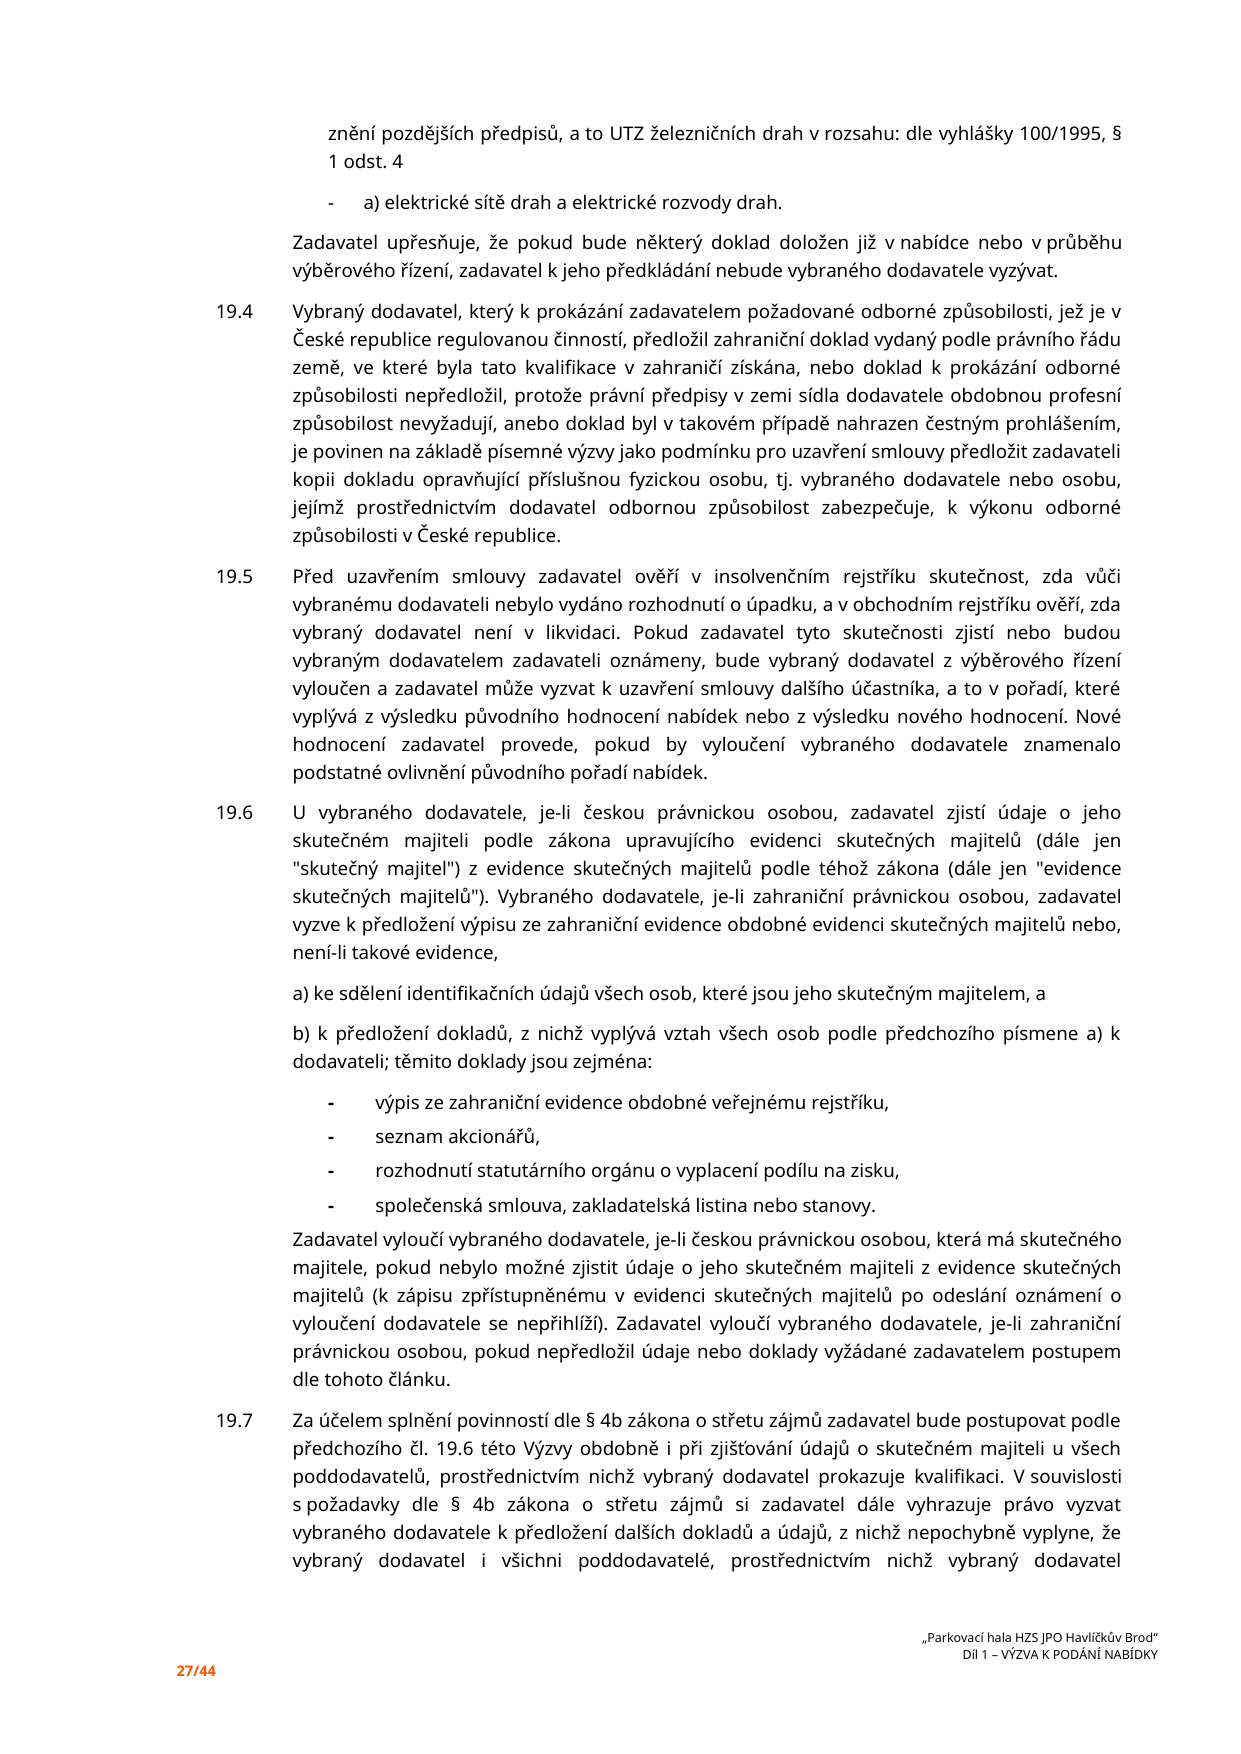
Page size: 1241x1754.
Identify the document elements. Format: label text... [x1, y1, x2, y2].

list - a) elektrické sítě drah a elektrické rozvody drah. [328, 189, 1122, 215]
text b) k předložení dokladů, z nichž vyplývá vztah všech osob podle předchozího písmene a) k dodavateli; těmito doklady jsou zejména: [292, 1021, 1122, 1074]
text výpis ze zahraniční evidence obdobné veřejnému rejstříku, [328, 1089, 1122, 1115]
text společenská smlouva, zakladatelská listina nebo stanovy. [328, 1192, 1122, 1218]
text Před uzavřením smlouvy zadavatel ověří v insolvenčním rejstříku skutečnost, zda vůči vybranému dodavateli nebylo vydáno rozhodnutí o úpadku, a v obchodním rejstříku ověří, zda vybraný dodavatel není v likvidaci. Pokud zadavatel tyto skutečnosti zjistí nebo budou vybraným dodavatelem zadavateli oznámeny, bude vybraný dodavatel z výběrového řízení vyloučen a zadavatel může vyzvat k uzavření smlouvy dalšího účastníka, a to v pořadí, které vyplývá z výsledku původního hodnocení nabídek nebo z výsledku nového hodnocení. Nové hodnocení zadavatel provede, pokud by vyloučení vybraného dodavatele znamenalo podstatné ovlivnění původního pořadí nabídek. [216, 563, 1122, 784]
list Zadavatel vyloučí vybraného dodavatele, je-li českou právnickou osobou, která má skutečného majitele, pokud nebylo možné zjistit údaje o jeho skutečném majiteli z evidence skutečných majitelů (k zápisu zpřístupněnému v evidenci skutečných majitelů po odeslání oznámení o vyloučení dodavatele se nepřihlíží). Zadavatel vyloučí vybraného dodavatele, je-li zahraniční právnickou osobou, pokud nepředložil údaje nebo doklady vyžádané zadavatelem postupem dle tohoto článku. [292, 1226, 1122, 1392]
text a) ke sdělení identifikačních údajů všech osob, které jsou jeho skutečným majitelem, a [292, 980, 1122, 1006]
text rozhodnutí statutárního orgánu o vyplacení podílu na zisku, [328, 1158, 1122, 1183]
text Zadavatel upřesňuje, že pokud bude některý doklad doložen již v nabídce nebo v průběhu výběrového řízení, zadavatel k jeho předkládání nebude vybraného dodavatele vyzývat. [292, 230, 1122, 283]
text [216, 1407, 1122, 1573]
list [328, 121, 1122, 174]
text Vybraný dodavatel, který k prokázání zadavatelem požadované odborné způsobilosti, jež je v České republice regulovanou činností, předložil zahraniční doklad vydaný podle právního řádu země, ve které byla tato kvalifikace v zahraničí získána, nebo doklad k prokázání odborné způsobilosti nepředložil, protože právní předpisy v zemi sídla dodavatele obdobnou profesní způsobilost nevyžadují, anebo doklad byl v takovém případě nahrazen čestným prohlášením, je povinen na základě písemné výzvy jako podmínku pro uzavření smlouvy předložit zadavateli kopii dokladu opravňující příslušnou fyzickou osobu, tj. vybraného dodavatele nebo osobu, jejímž prostřednictvím dodavatel odbornou způsobilost zabezpečuje, k výkonu odborné způsobilosti v České republice. [216, 298, 1122, 548]
text U vybraného dodavatele, je-li českou právnickou osobou, zadavatel zjistí údaje o jeho skutečném majiteli podle zákona upravujícího evidenci skutečných majitelů (dále jen "skutečný majitel") z evidence skutečných majitelů podle téhož zákona (dále jen "evidence skutečných majitelů"). Vybraného dodavatele, je-li zahraniční právnickou osobou, zadavatel vyzve k předložení výpisu ze zahraniční evidence obdobné evidenci skutečných majitelů nebo, není-li takové evidence, [216, 799, 1122, 965]
text seznam akcionářů, [328, 1123, 1122, 1149]
